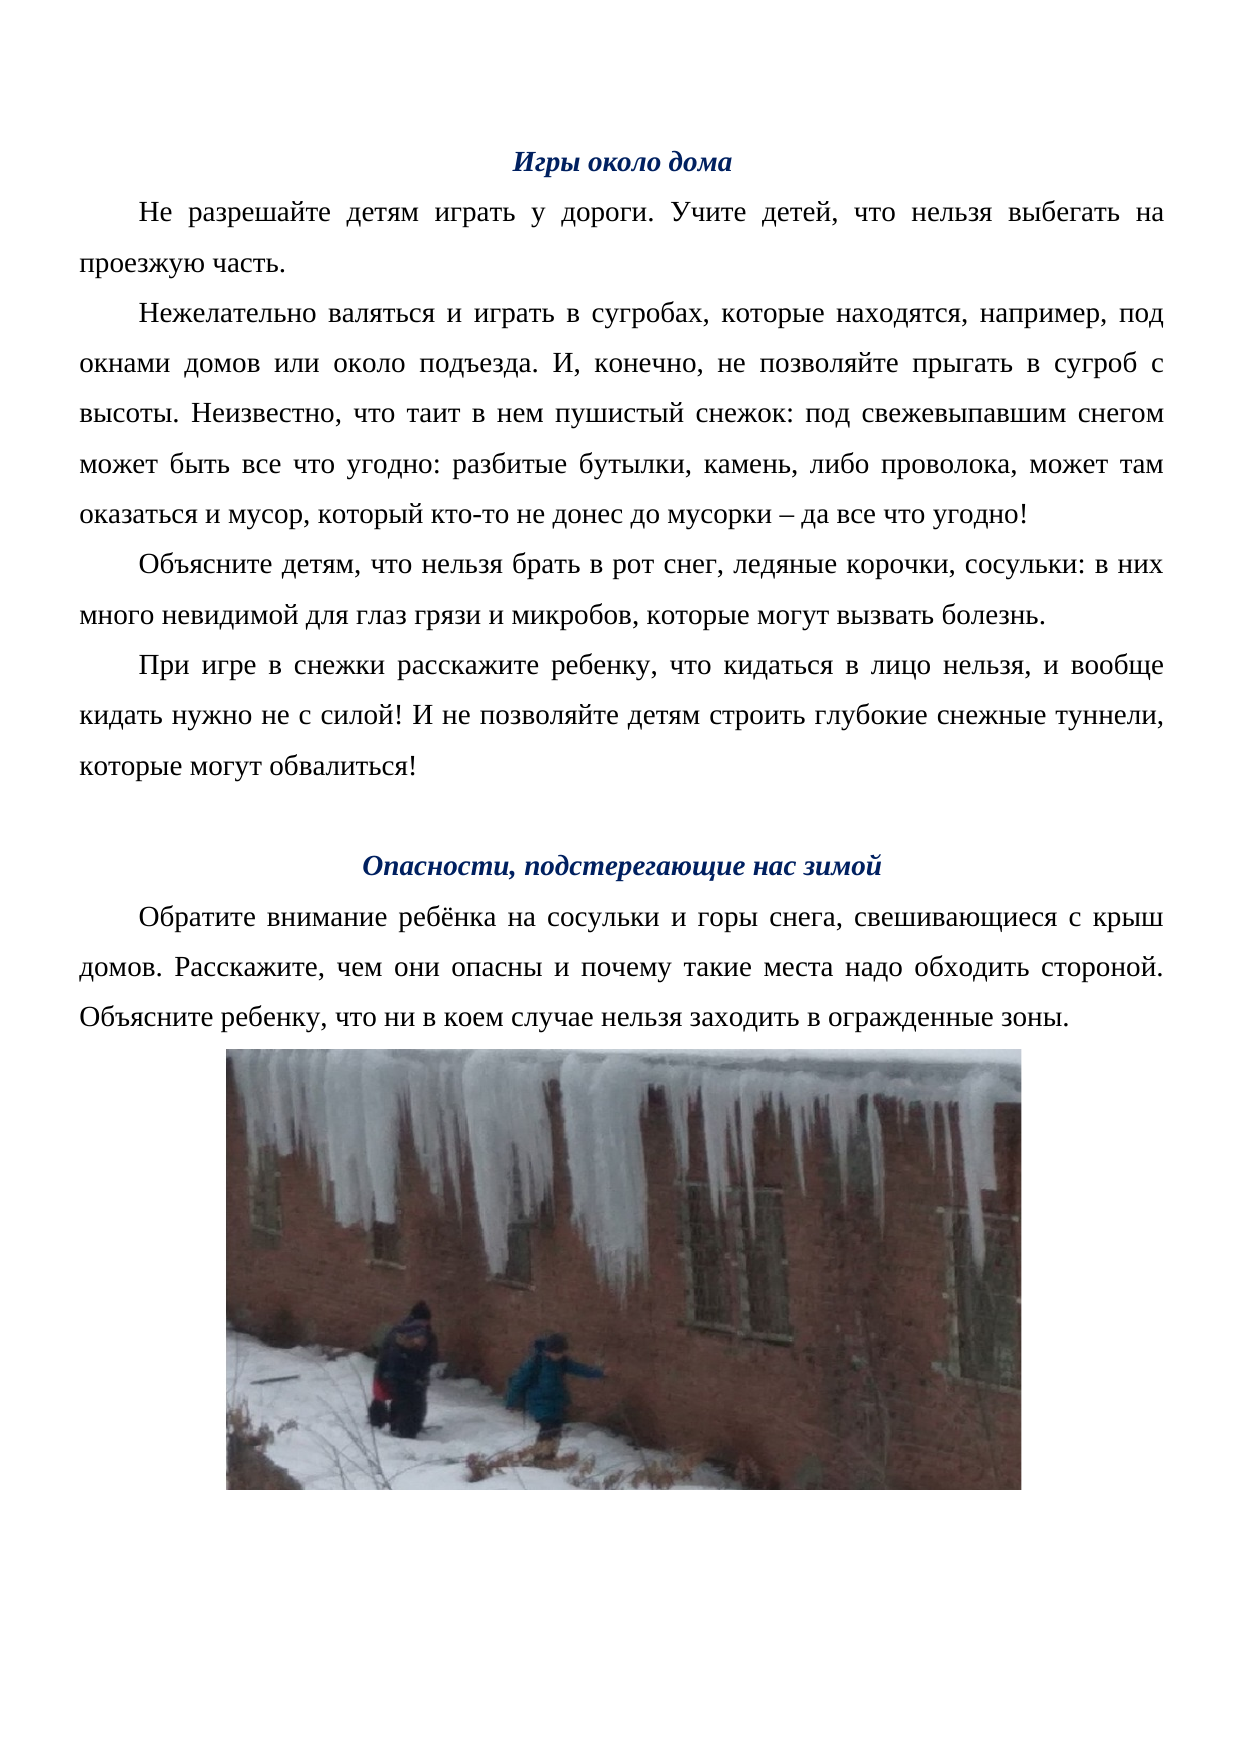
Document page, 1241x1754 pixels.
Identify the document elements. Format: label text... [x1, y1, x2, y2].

text Объясните детям, что нельзя брать в рот снег, ледяные корочки, сосульки: в них много невидимой для глаз грязи и микробов, которые могут вызвать болезнь. [79, 547, 1165, 630]
text Не разрешайте детям играть у дороги. Учите детей, что нельзя выбегать на проезжую часть. [79, 194, 1165, 278]
text Опасности, подстерегающие нас зимой [79, 848, 1165, 882]
text Нежелательно валяться и играть в сугробах, которые находятся, например, под окнами домов или около подъезда. И, конечно, не позволяйте прыгать в сугроб с высоты. Неизвестно, что таит в нем пушистый снежок: под свежевыпавшим снегом может быть все что угодно: разбитые бутылки, камень, либо проволока, может там оказаться и мусор, который кто-то не донес до мусорки – да все что угодно! [79, 295, 1165, 530]
picture [223, 1049, 1022, 1490]
text Обратите внимание ребёнка на сосульки и горы снега, свешивающиеся с крыш домов. Расскажите, чем они опасны и почему такие места надо обходить стороной. Объясните ребенку, что ни в коем случае нельзя заходить в огражденные зоны. [79, 899, 1165, 1033]
text Игры около дома [79, 144, 1165, 178]
text При игре в снежки расскажите ребенку, что кидаться в лицо нельзя, и вообще кидать нужно не с силой! И не позволяйте детям строить глубокие снежные туннели, которые могут обвалиться! [79, 647, 1165, 781]
